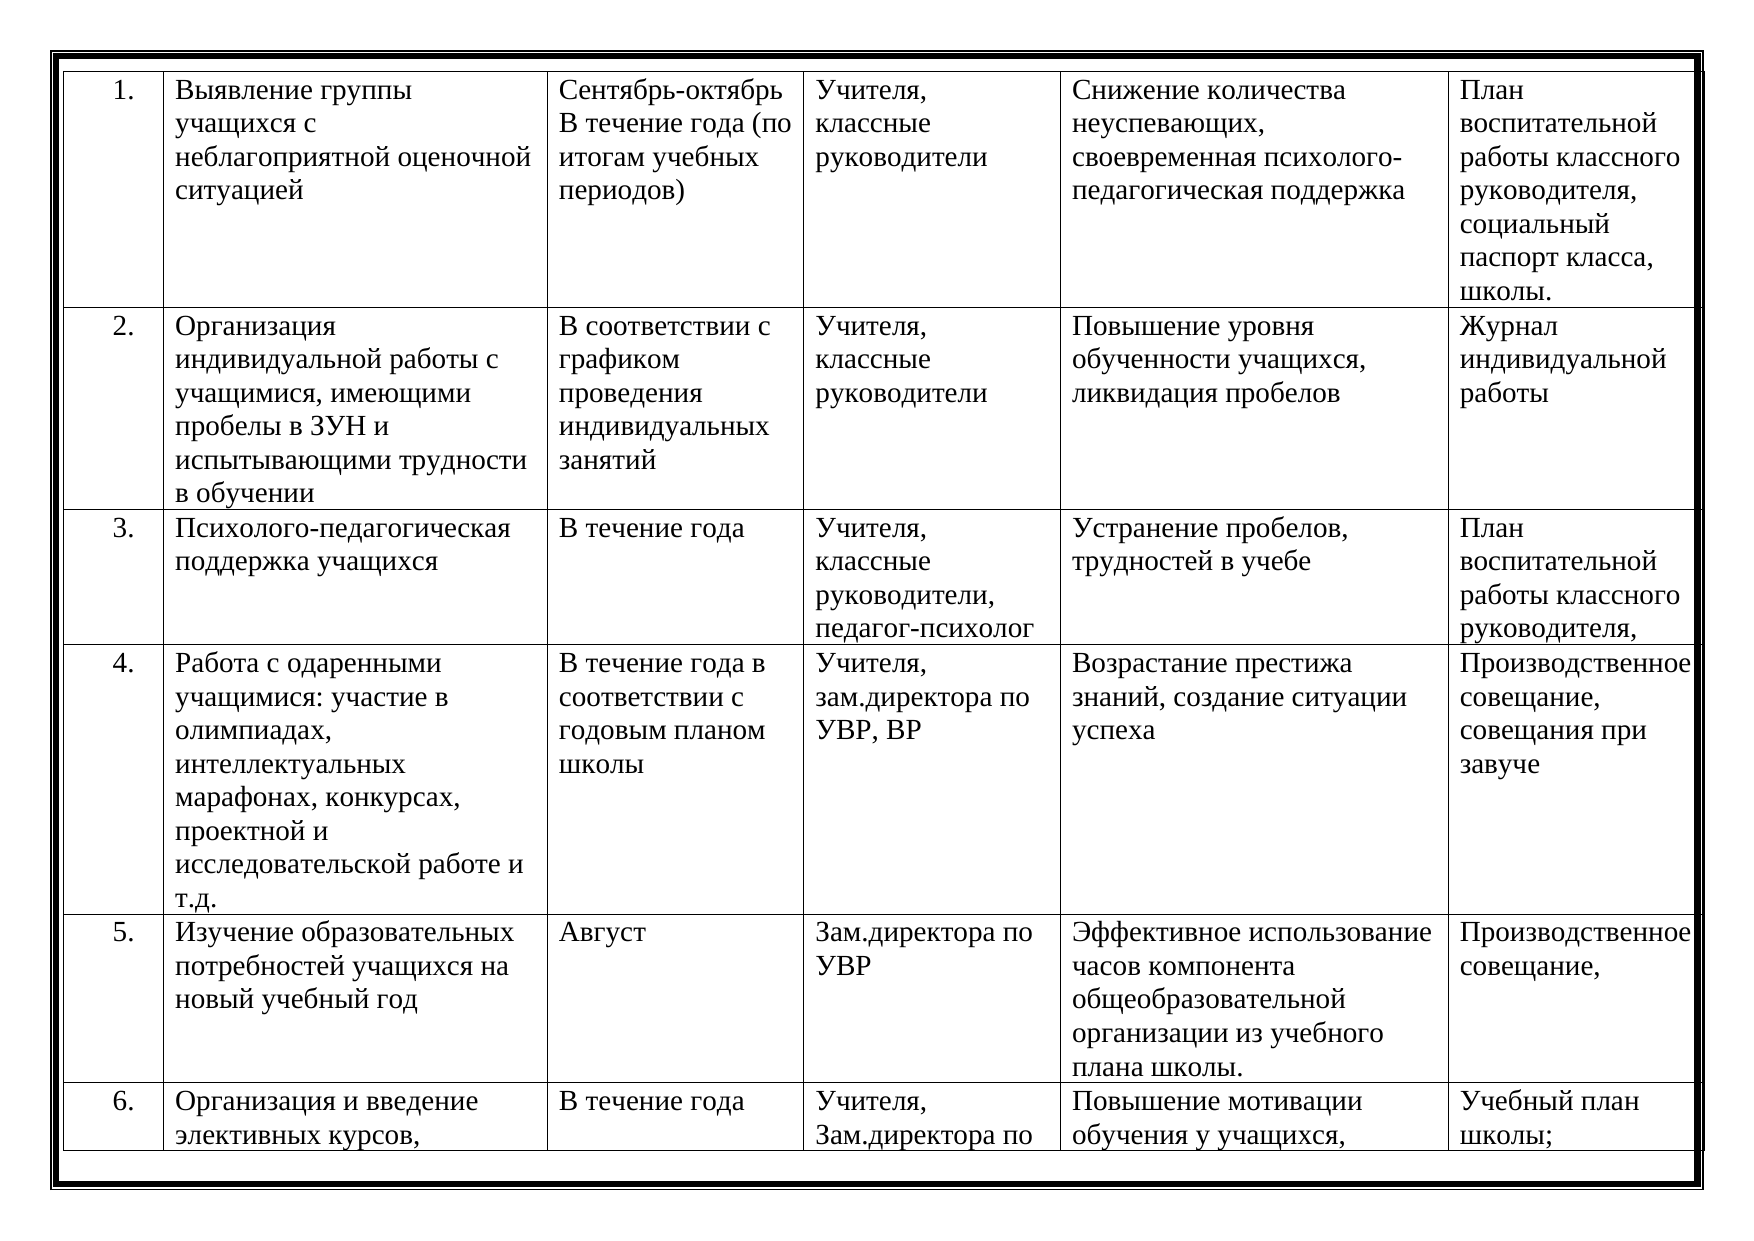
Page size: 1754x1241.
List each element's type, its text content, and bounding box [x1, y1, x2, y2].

table_cell В течение года [548, 510, 803, 644]
table_cell [64, 308, 163, 509]
table_cell В течение года в соответствии с годовым планом школы [548, 645, 803, 913]
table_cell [1061, 1083, 1448, 1150]
table_cell Эффективное использование часов компонента общеобразовательной организации из учебного плана школы. [1061, 915, 1448, 1082]
table_cell Организация индивидуальной работы с учащимися, имеющими пробелы в ЗУН и испытывающими трудности в обучении [164, 308, 547, 509]
table_cell [64, 510, 163, 644]
table_cell Зам.директора по УВР [804, 915, 1060, 1082]
table_cell [64, 645, 163, 913]
table_cell План воспитательной работы классного руководителя, социальный паспорт класса, школы. [1449, 72, 1694, 307]
table_cell Психолого-педагогическая поддержка учащихся [164, 510, 547, 644]
table_cell [64, 72, 163, 307]
table_cell Производственное совещание, [1449, 915, 1694, 1082]
table_cell Учителя, классные руководители, педагог-психолог [804, 510, 1060, 644]
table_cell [804, 1083, 1060, 1150]
table_cell Устранение пробелов, трудностей в учебе [1061, 510, 1448, 644]
table_cell [64, 1083, 163, 1150]
table_cell Работа с одаренными учащимися: участие в олимпиадах, интеллектуальных марафонах, конкурсах, проектной и исследовательской работе и т.д. [164, 645, 547, 913]
table_cell Учителя, классные руководители [804, 72, 1060, 307]
table_cell Учителя, зам.директора по УВР, ВР [804, 645, 1060, 913]
table_cell В течение года [548, 1083, 803, 1150]
table_cell В соответствии с графиком проведения индивидуальных занятий [548, 308, 803, 509]
table_cell Учителя, классные руководители [804, 308, 1060, 509]
table_cell Август [548, 915, 803, 1082]
table_cell Журнал индивидуальной работы [1449, 308, 1694, 509]
table_cell Выявление группы учащихся с неблагоприятной оценочной ситуацией [164, 72, 547, 307]
table_cell [64, 915, 163, 1082]
table_cell План воспитательной работы классного руководителя, [1449, 510, 1694, 644]
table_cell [1449, 1083, 1694, 1150]
table_cell Повышение уровня обученности учащихся, ликвидация пробелов [1061, 308, 1448, 509]
table_cell Снижение количества неуспевающих, своевременная психолого-педагогическая поддержка [1061, 72, 1448, 307]
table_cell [164, 1083, 547, 1150]
table_cell Возрастание престижа знаний, создание ситуации успеха [1061, 645, 1448, 913]
table_cell Производственное совещание, совещания при завуче [1449, 645, 1694, 913]
table_cell Сентябрь-октябрь В течение года (по итогам учебных периодов) [548, 72, 803, 307]
table_cell Изучение образовательных потребностей учащихся на новый учебный год [164, 915, 547, 1082]
